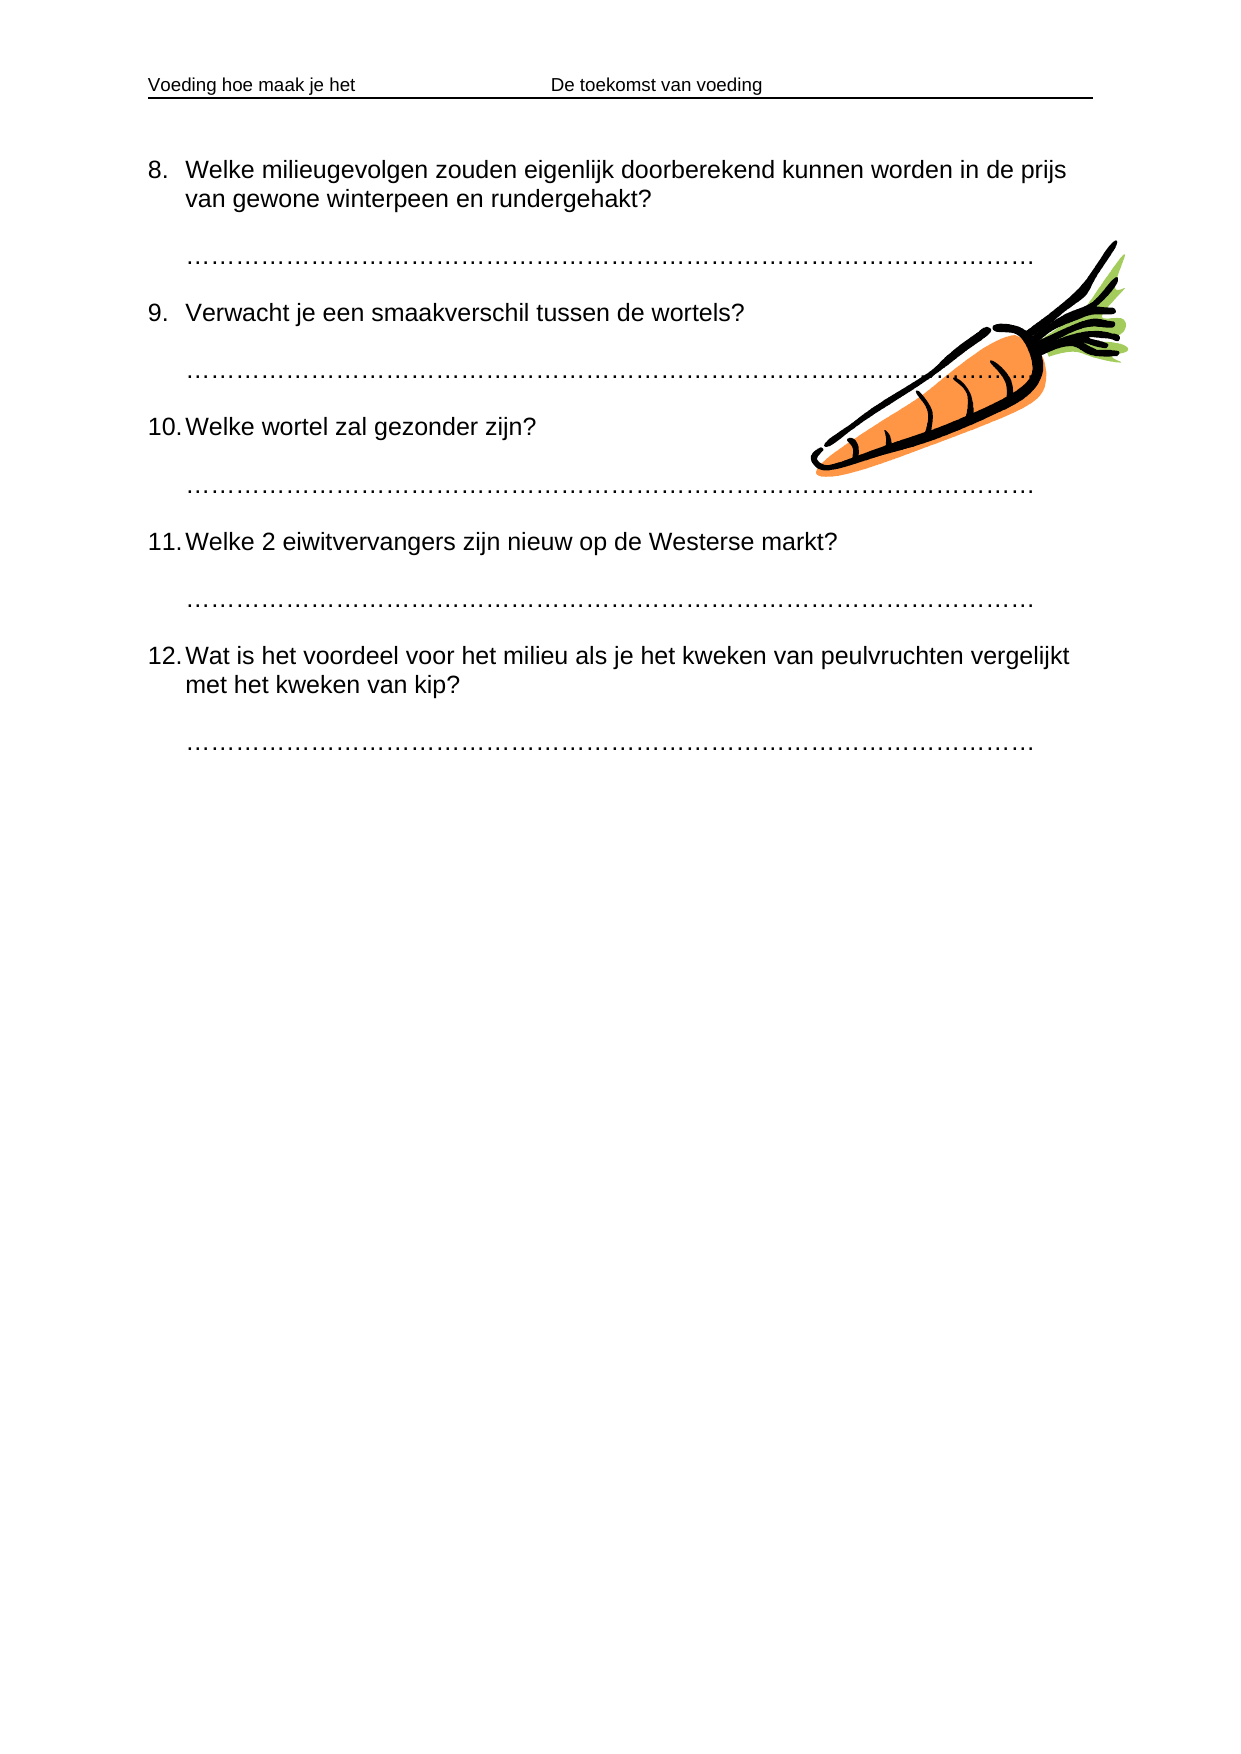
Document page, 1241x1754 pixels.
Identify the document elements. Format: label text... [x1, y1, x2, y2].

list Verwacht je een smaakverschil tussen de wortels? ………………………………………………………………………………………… [148, 298, 1093, 412]
list Welke 2 eiwitvervangers zijn nieuw op de Westerse markt? ………………………………………………………………………………………… [148, 527, 1093, 641]
list Welke milieugevolgen zouden eigenlijk doorberekend kunnen worden in de prijs van gewone winterpeen en rundergehakt? ………………………………………………………………………………………… [148, 155, 1093, 298]
list Wat is het voordeel voor het milieu als je het kweken van peulvruchten vergelijkt met het kweken van kip? ………………………………………………………………………………………… [148, 641, 1093, 784]
list Welke wortel zal gezonder zijn? ………………………………………………………………………………………… [148, 412, 1093, 527]
